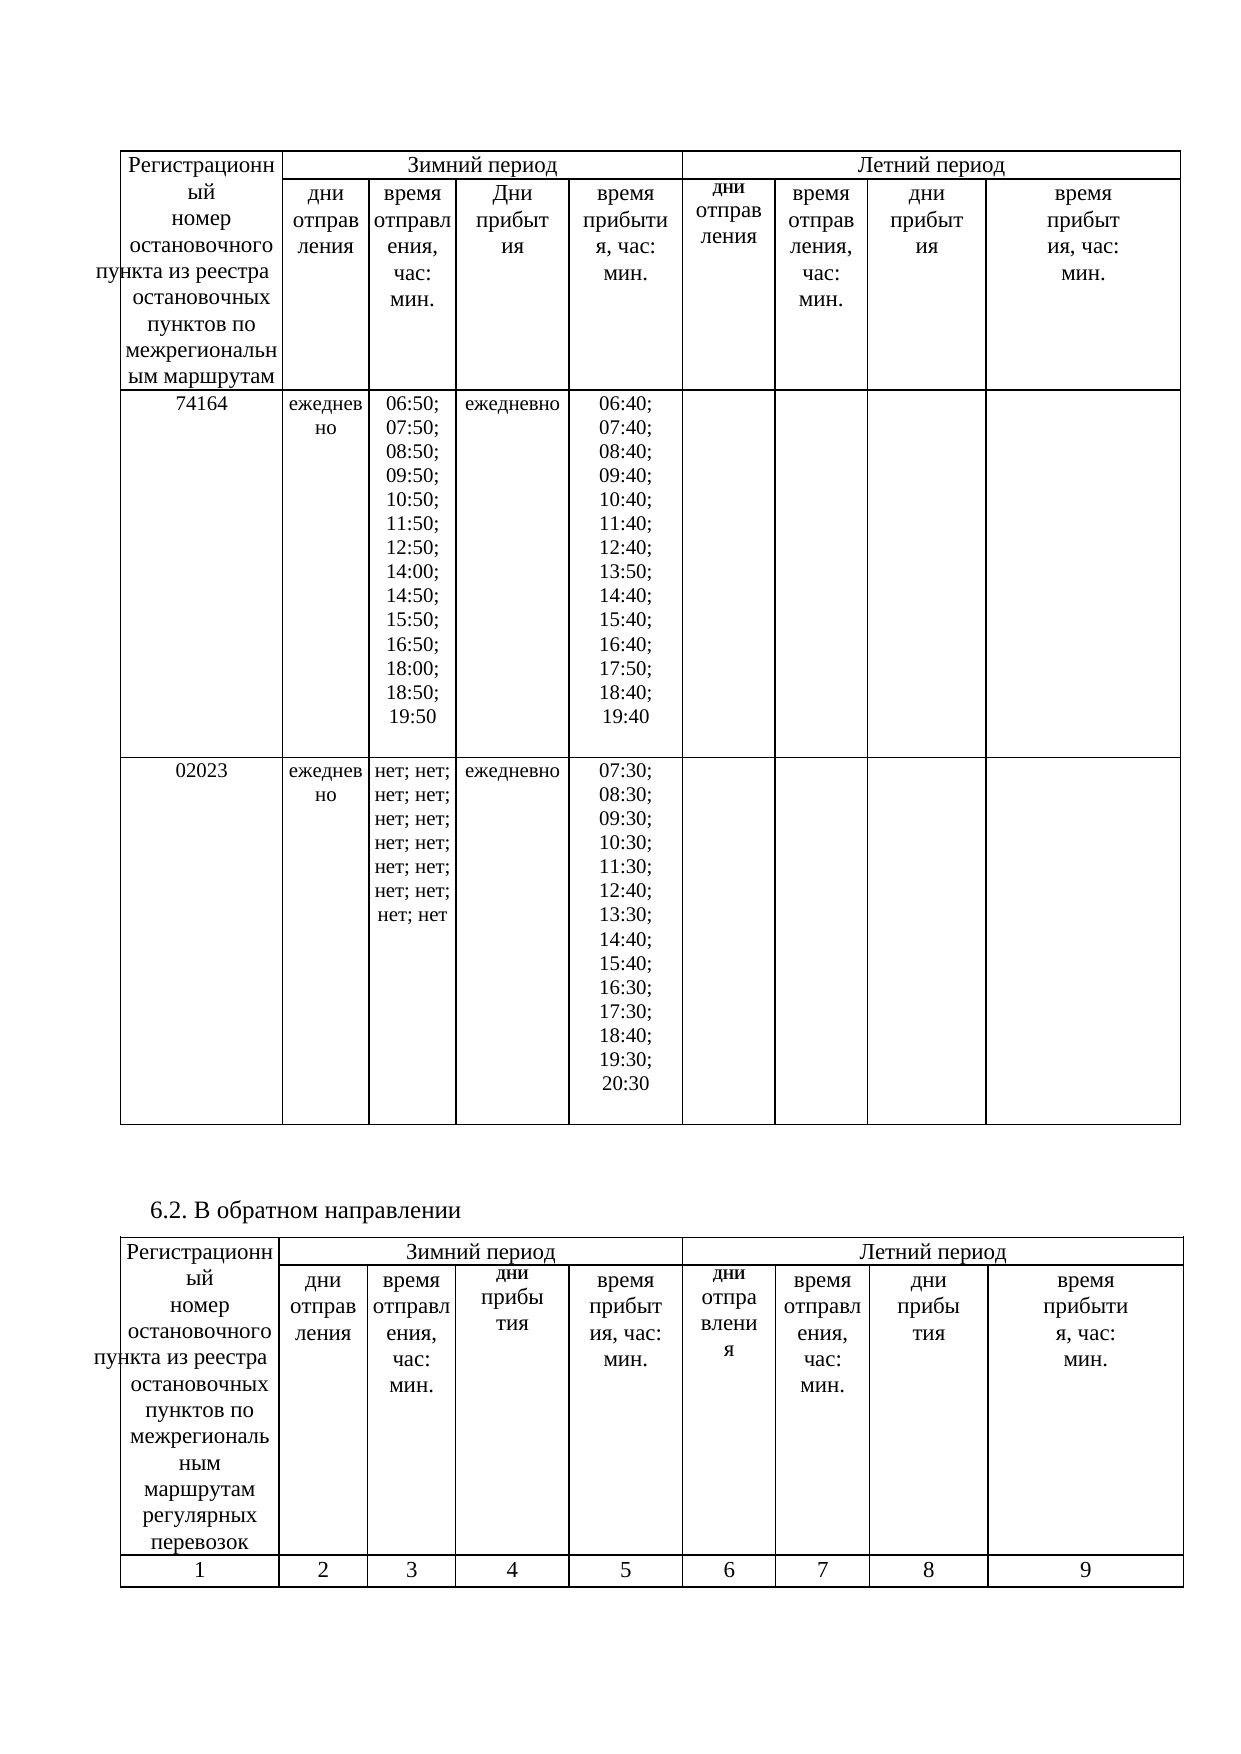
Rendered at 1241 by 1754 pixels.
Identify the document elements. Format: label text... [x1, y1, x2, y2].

table_cell время прибыт ия, час: мин. [570, 1266, 682, 1554]
table_cell нет; нет; нет; нет; нет; нет; нет; нет; нет; нет; нет; нет; нет; нет [370, 758, 455, 1124]
table_cell [868, 758, 985, 1124]
table_cell время прибыти я, час: мин. [570, 180, 682, 389]
table_header Зимний период [280, 1238, 682, 1264]
table_cell 06:50; 07:50; 08:50; 09:50; 10:50; 11:50; 12:50; 14:00; 14:50; 15:50; 16:50; 18:00; 18:50; 19:50 [370, 391, 455, 756]
table_cell ДНИ отпра влени я [683, 1266, 775, 1554]
table_header Регистрационный номер остановочного пункта из реестра остановочных пунктов по межрегиональным маршрутам регулярных перевозок [121, 152, 282, 389]
table_cell ежедневно [457, 758, 568, 1124]
table_cell время прибыти я, час: мин. [989, 1266, 1183, 1554]
table_cell ежедневно [457, 391, 568, 756]
table_cell [683, 391, 774, 756]
table_cell 4 [456, 1556, 568, 1586]
table_cell [776, 391, 867, 756]
table_cell время отправл ения, час: мин. [368, 1266, 455, 1554]
table_cell 1 [121, 1556, 278, 1586]
table_cell [776, 758, 867, 1124]
table_cell 7 [776, 1556, 869, 1586]
table_cell ДНИ прибы тия [456, 1266, 568, 1554]
table_cell 07:30; 08:30; 09:30; 10:30; 11:30; 12:40; 13:30; 14:40; 15:40; 16:30; 17:30; 18:40; 19:30; 20:30 [570, 758, 682, 1124]
table_cell время отправл ения, час: мин. [776, 1266, 869, 1554]
table_cell 5 [570, 1556, 682, 1586]
table_cell дни отправ ления [283, 180, 368, 389]
table_cell 8 [870, 1556, 987, 1586]
table_cell 74164 [121, 391, 282, 756]
table_cell [683, 758, 774, 1124]
table_cell 3 [368, 1556, 455, 1586]
table_header Зимний период [283, 152, 682, 178]
table_cell дни отправ ления [280, 1266, 367, 1554]
table_cell дни прибыт ия [868, 180, 985, 389]
table_cell 6 [683, 1556, 775, 1586]
table_cell время отправл ения, час: мин. [370, 180, 455, 389]
table_cell время отправ ления, час: мин. [776, 180, 867, 389]
table_cell [987, 391, 1180, 756]
table_cell дни прибы тия [870, 1266, 987, 1554]
table_header Летний период [683, 1238, 1183, 1264]
table_cell ДНИ отправ ления [683, 180, 774, 389]
table_cell 9 [989, 1556, 1183, 1586]
table_cell [868, 391, 985, 756]
table_header Летний период [683, 152, 1180, 178]
table_cell время прибыт ия, час: мин. [987, 180, 1180, 389]
table_cell [987, 758, 1180, 1124]
table_cell ежедневно [283, 391, 368, 756]
table_cell Дни прибыт ия [457, 180, 568, 389]
table_cell 06:40; 07:40; 08:40; 09:40; 10:40; 11:40; 12:40; 13:50; 14:40; 15:40; 16:40; 17:50; 18:40; 19:40 [570, 391, 682, 756]
table_cell ежедневно [283, 758, 368, 1124]
table_cell 02023 [121, 758, 282, 1124]
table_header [121, 1238, 278, 1554]
table_cell 2 [280, 1556, 367, 1586]
text 6.2. В обратном направлении [150, 1195, 1090, 1224]
